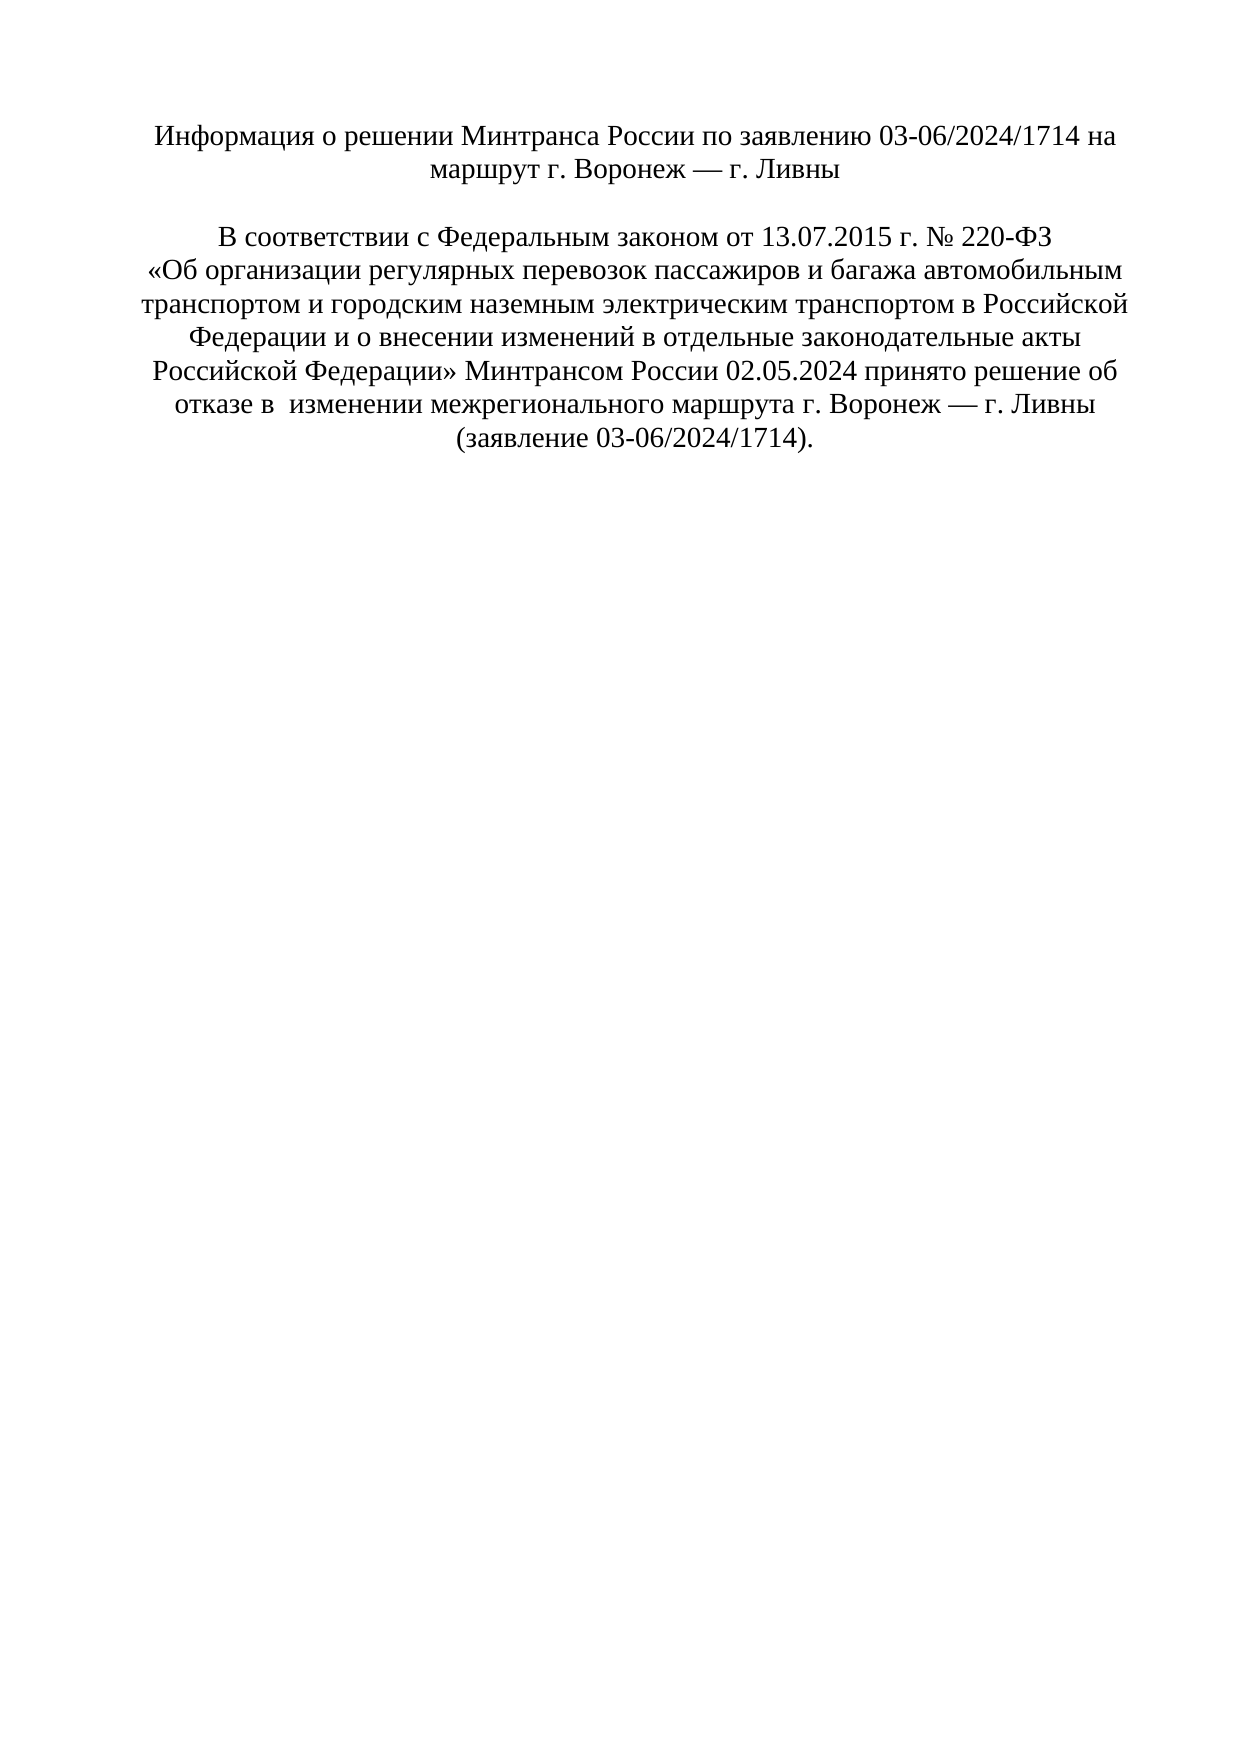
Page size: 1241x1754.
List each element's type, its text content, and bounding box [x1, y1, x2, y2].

text В соответствии с Федеральным законом от 13.07.2015 г. № 220-ФЗ «Об организации регулярных перевозок пассажиров и багажа автомобильным транспортом и городским наземным электрическим транспортом в Российской Федерации и о внесении изменений в отдельные законодательные акты Российской Федерации» Минтрансом России 02.05.2024 принято решение об отказе в изменении межрегионального маршрута г. Воронеж — г. Ливны (заявление 03-06/2024/1714). [118, 219, 1152, 453]
text Информация о решении Минтранса России по заявлению 03-06/2024/1714 на маршрут г. Воронеж — г. Ливны [118, 118, 1152, 185]
